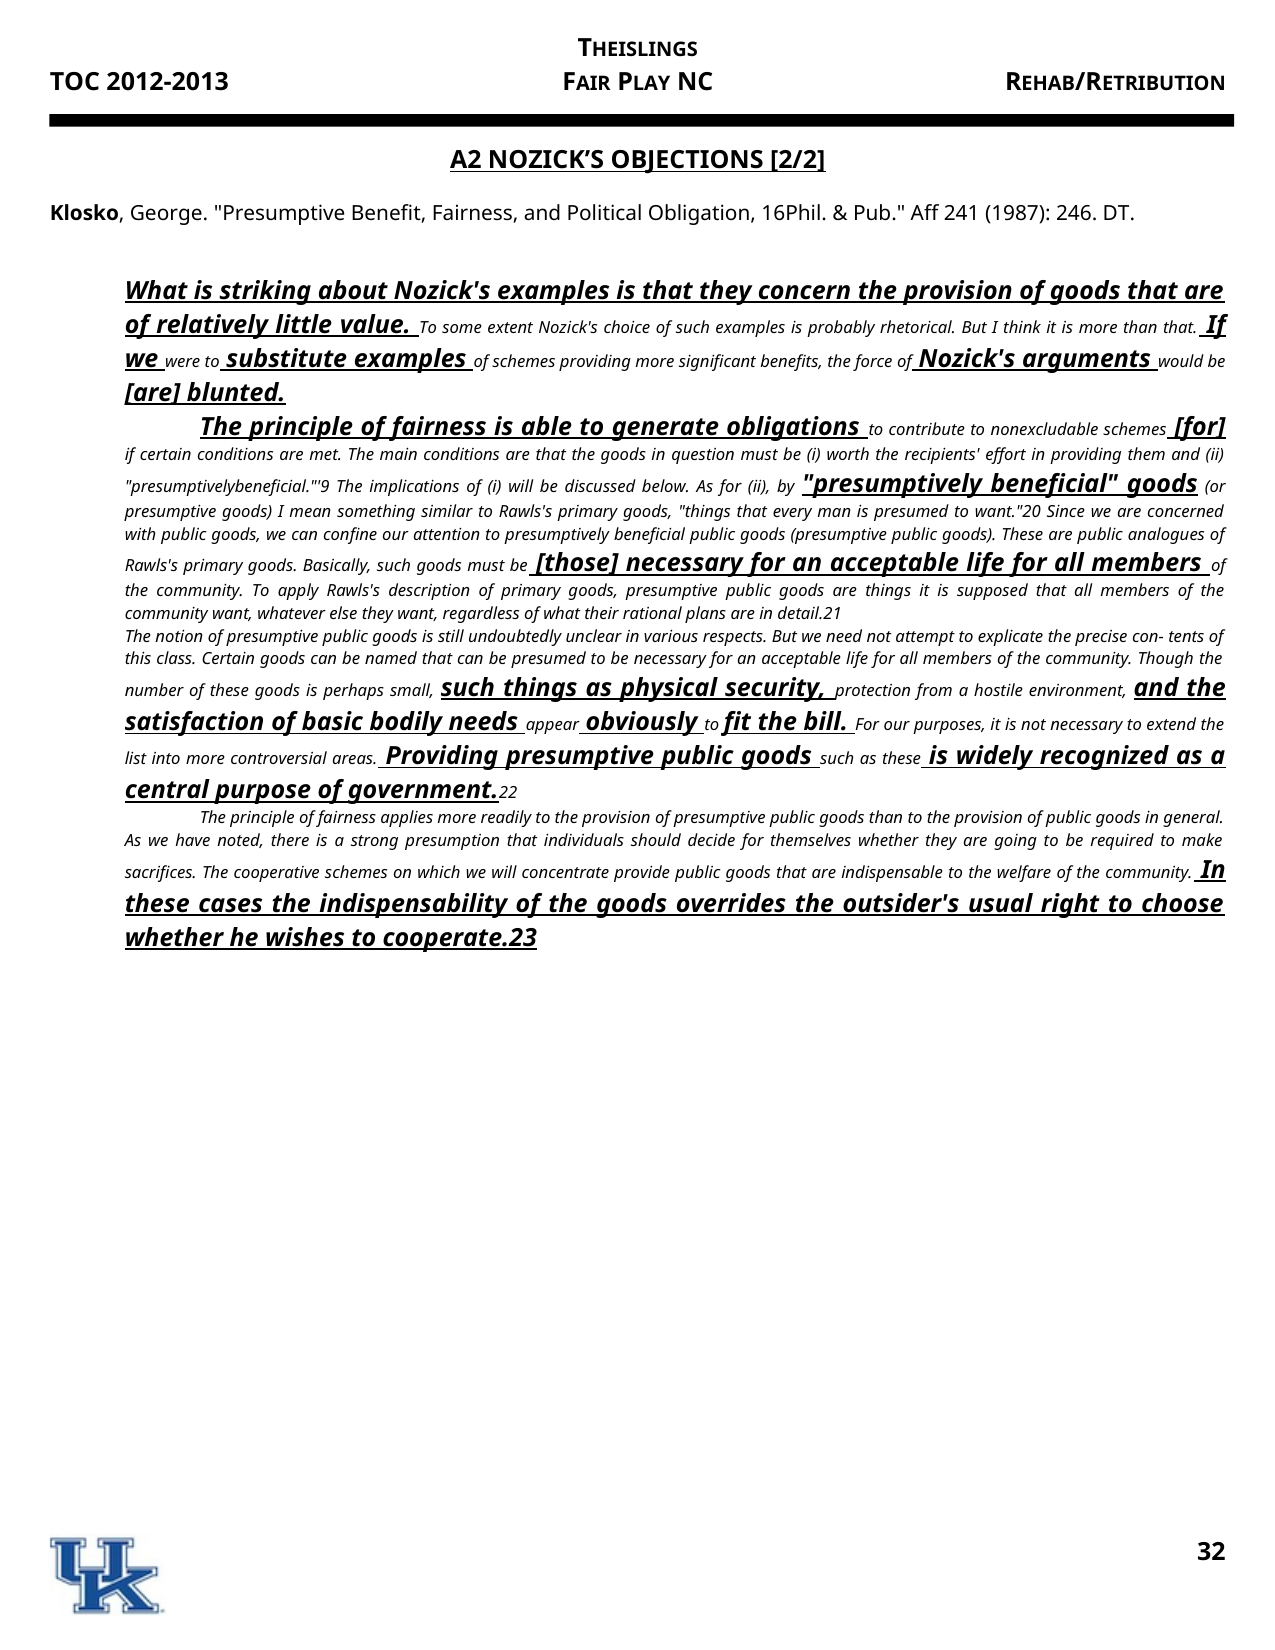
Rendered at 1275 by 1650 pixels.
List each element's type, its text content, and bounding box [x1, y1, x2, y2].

text The notion of presumptive public goods is still undoubtedly unclear in various respects. But we need not attempt to explicate the precise con- tents of this class. Certain goods can be named that can be presumed to be necessary for an acceptable life for all members of the community. Though the number of these goods is perhaps small, such things as physical security, protection from a hostile environment, and the satisfaction of basic bodily needs appear obviously to fit the bill. For our purposes, it is not necessary to extend the list into more controversial areas. Providing presumptive public goods such as these is widely recognized as a central purpose of government.22 [124, 624, 1226, 806]
text What is striking about Nozick's examples is that they concern the provision of goods that are of relatively little value. To some extent Nozick's choice of such examples is probably rhetorical. But I think it is more than that. If we were to substitute examples of schemes providing more significant benefits, the force of Nozick's arguments would be [are] blunted. [124, 272, 1226, 408]
text The principle of fairness applies more readily to the provision of presumptive public goods than to the provision of public goods in general. As we have noted, there is a strong presumption that individuals should decide for themselves whether they are going to be required to make sacrifices. The cooperative schemes on which we will concentrate provide public goods that are indispensable to the welfare of the community. In these cases the indispensability of the goods overrides the outsider's usual right to choose whether he wishes to cooperate.23 [124, 806, 1226, 953]
text The principle of fairness is able to generate obligations to contribute to nonexcludable schemes [for] if certain conditions are met. The main conditions are that the goods in question must be (i) worth the recipients' effort in providing them and (ii) "presumptivelybeneficial."'9 The implications of (i) will be discussed below. As for (ii), by "presumptively beneficial" goods (or presumptive goods) I mean something similar to Rawls's primary goods, "things that every man is presumed to want."20 Since we are concerned with public goods, we can confine our attention to presumptively beneficial public goods (presumptive public goods). These are public analogues of Rawls's primary goods. Basically, such goods must be [those] necessary for an acceptable life for all members of the community. To apply Rawls's description of primary goods, presumptive public goods are things it is supposed that all members of the community want, whatever else they want, regardless of what their rational plans are in detail.21 [124, 408, 1226, 624]
text Klosko, George. "Presumptive Benefit, Fairness, and Political Obligation, 16Phil. & Pub." Aff 241 (1987): 246. DT. [49, 198, 1226, 227]
picture [49, 1533, 167, 1616]
subtitle A2 NOZICK’S OBJECTIONS [2/2] [49, 142, 1226, 176]
